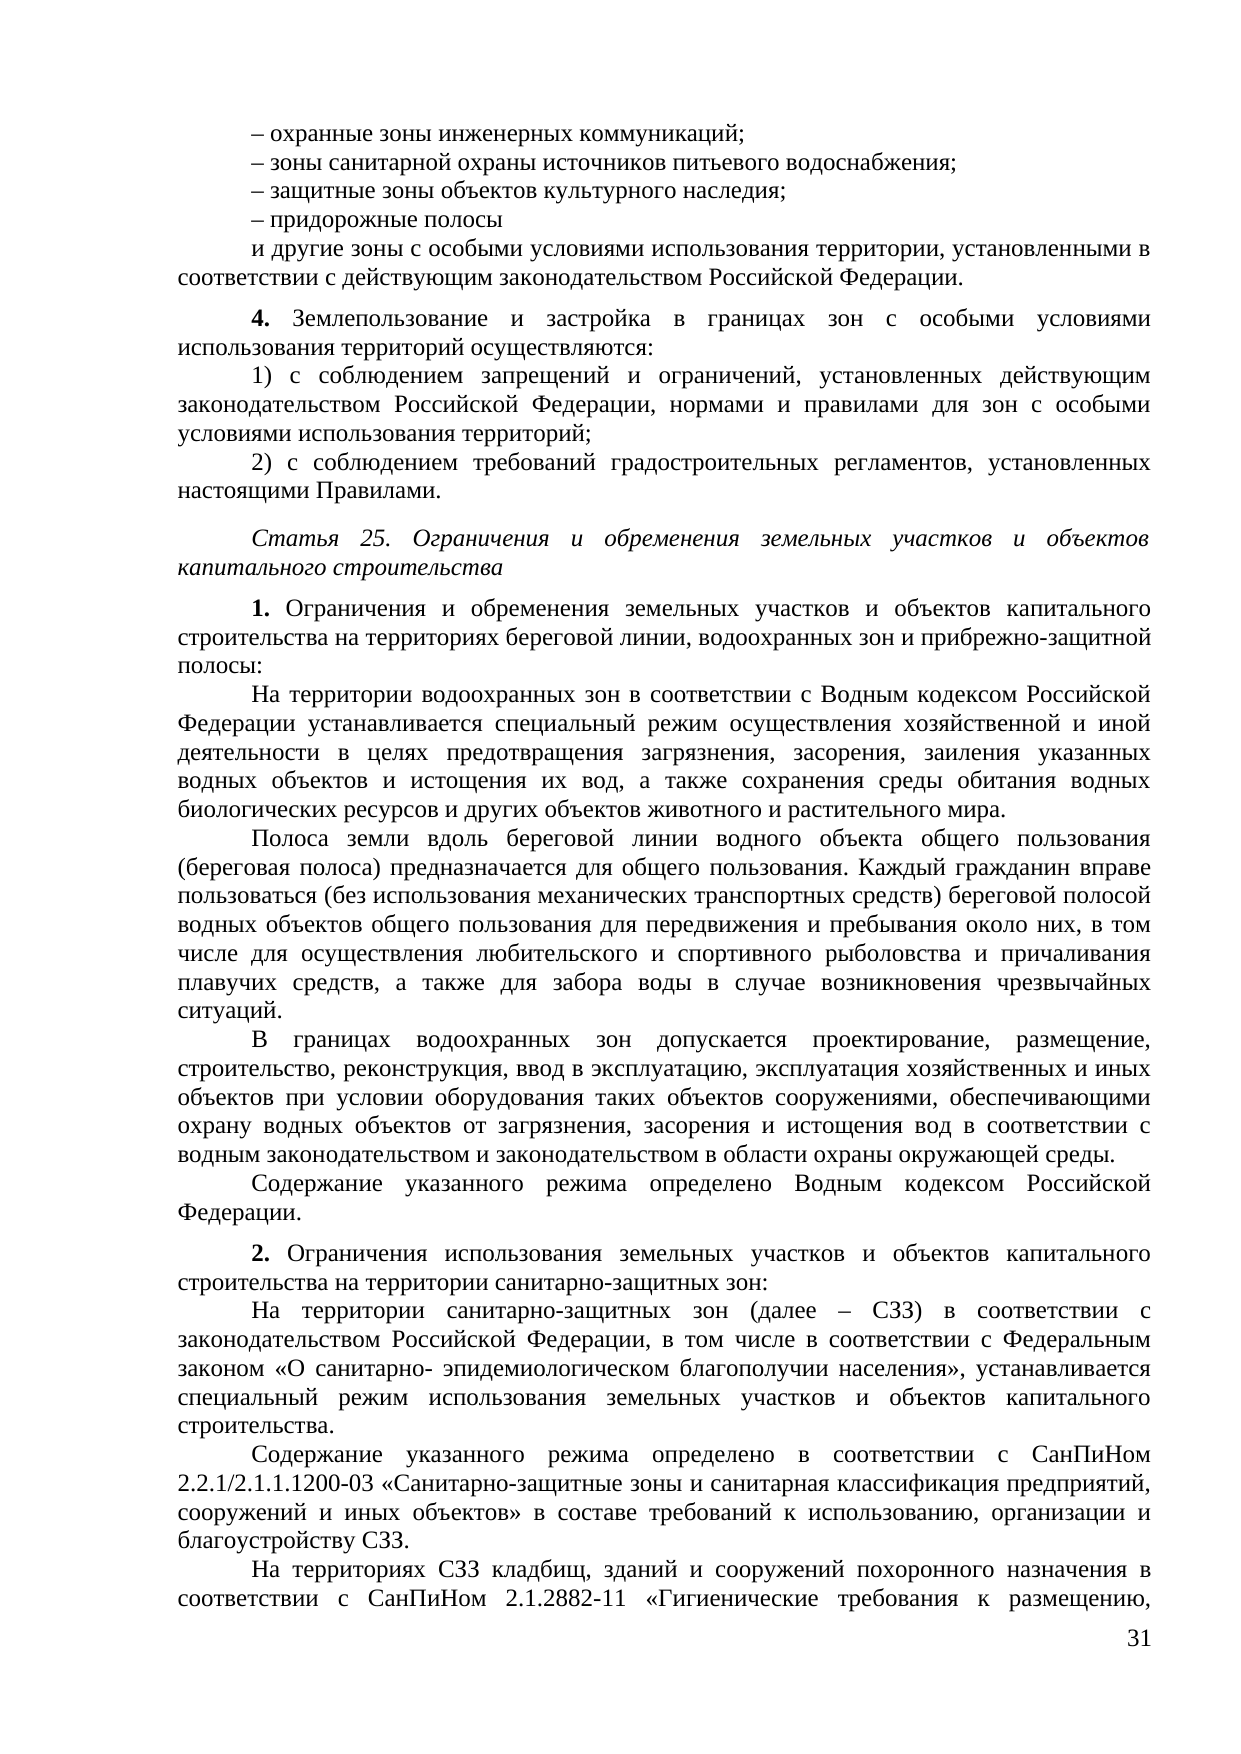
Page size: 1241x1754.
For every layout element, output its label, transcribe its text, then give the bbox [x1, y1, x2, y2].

text 1. Ограничения и обременения земельных участков и объектов капитального строительства на территориях береговой линии, водоохранных зон и прибрежно-защитной полосы: [177, 593, 1152, 679]
text – зоны санитарной охраны источников питьевого водоснабжения; [177, 147, 1152, 176]
text – защитные зоны объектов культурного наследия; [177, 176, 1152, 204]
text На территории водоохранных зон в соответствии с Водным кодексом Российской Федерации устанавливается специальный режим осуществления хозяйственной и иной деятельности в целях предотвращения загрязнения, засорения, заиления указанных водных объектов и истощения их вод, а также сохранения среды обитания водных биологических ресурсов и других объектов животного и растительного мира. [177, 679, 1152, 823]
text – охранные зоны инженерных коммуникаций; [177, 118, 1152, 147]
text 2. Ограничения использования земельных участков и объектов капитального строительства на территории санитарно-защитных зон: [177, 1238, 1152, 1296]
text 2) с соблюдением требований градостроительных регламентов, установленных настоящими Правилами. [177, 447, 1152, 504]
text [177, 1554, 1152, 1612]
text и другие зоны с особыми условиями использования территории, установленными в соответствии с действующим законодательством Российской Федерации. [177, 233, 1152, 291]
subtitle Статья 25. Ограничения и обременения земельных участков и объектов капитального строительства [177, 523, 1152, 581]
text Содержание указанного режима определено Водным кодексом Российской Федерации. [177, 1168, 1152, 1226]
text На территории санитарно-защитных зон (далее – СЗЗ) в соответствии с законодательством Российской Федерации, в том числе в соответствии с Федеральным законом «О санитарно- эпидемиологическом благополучии населения», устанавливается специальный режим использования земельных участков и объектов капитального строительства. [177, 1296, 1152, 1439]
text 4. Землепользование и застройка в границах зон с особыми условиями использования территорий осуществляются: [177, 303, 1152, 361]
text Содержание указанного режима определено в соответствии с СанПиНом 2.2.1/2.1.1.1200-03 «Санитарно-защитные зоны и санитарная классификация предприятий, сооружений и иных объектов» в составе требований к использованию, организации и благоустройству СЗЗ. [177, 1439, 1152, 1554]
text – придорожные полосы [177, 204, 1152, 233]
text 1) с соблюдением запрещений и ограничений, установленных действующим законодательством Российской Федерации, нормами и правилами для зон с особыми условиями использования территорий; [177, 361, 1152, 447]
text В границах водоохранных зон допускается проектирование, размещение, строительство, реконструкция, ввод в эксплуатацию, эксплуатация хозяйственных и иных объектов при условии оборудования таких объектов сооружениями, обеспечивающими охрану водных объектов от загрязнения, засорения и истощения вод в соответствии с водным законодательством и законодательством в области охраны окружающей среды. [177, 1024, 1152, 1168]
text Полоса земли вдоль береговой линии водного объекта общего пользования (береговая полоса) предназначается для общего пользования. Каждый гражданин вправе пользоваться (без использования механических транспортных средств) береговой полосой водных объектов общего пользования для передвижения и пребывания около них, в том числе для осуществления любительского и спортивного рыболовства и причаливания плавучих средств, а также для забора воды в случае возникновения чрезвычайных ситуаций. [177, 823, 1152, 1024]
